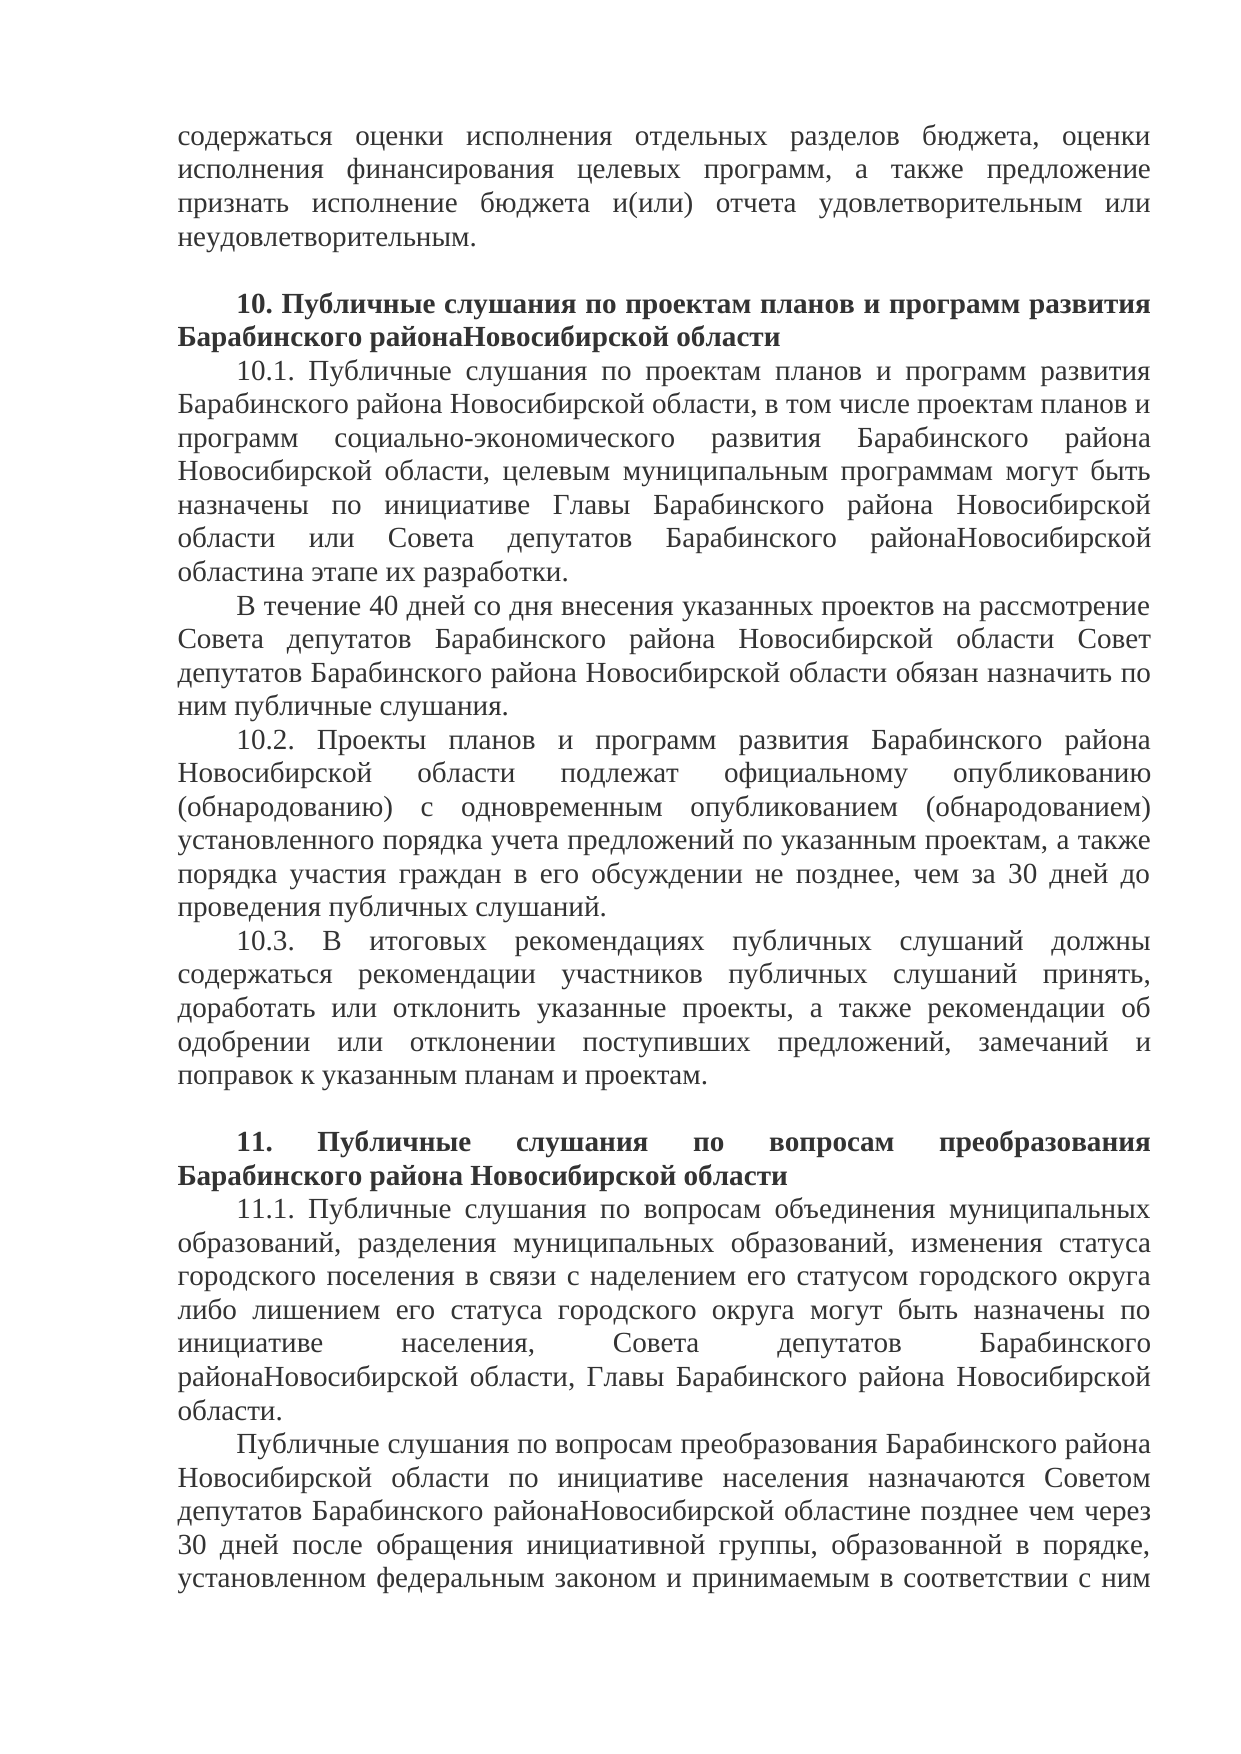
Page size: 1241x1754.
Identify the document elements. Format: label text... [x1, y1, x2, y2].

text 10.2. Проекты планов и программ развития Барабинского района Новосибирской области подлежат официальному опубликованию (обнародованию) с одновременным опубликованием (обнародованием) установленного порядка учета предложений по указанным проектам, а также порядка участия граждан в его обсуждении не позднее, чем за 30 дней до проведения публичных слушаний. [177, 722, 1152, 923]
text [177, 1426, 1152, 1594]
text 10.1. Публичные слушания по проектам планов и программ развития Барабинского района Новосибирской области, в том числе проектам планов и программ социально-экономического развития Барабинского района Новосибирской области, целевым муниципальным программам могут быть назначены по инициативе Главы Барабинского района Новосибирской области или Совета депутатов Барабинского районаНовосибирской областина этапе их разработки. [177, 353, 1152, 588]
text 10. Публичные слушания по проектам планов и программ развития Барабинского районаНовосибирской области [177, 286, 1152, 353]
text 11.1. Публичные слушания по вопросам объединения муниципальных образований, разделения муниципальных образований, изменения статуса городского поселения в связи с наделением его статусом городского округа либо лишением его статуса городского округа могут быть назначены по инициативе населения, Совета депутатов Барабинского районаНовосибирской области, Главы Барабинского района Новосибирской области. [177, 1191, 1152, 1426]
text 10.3. В итоговых рекомендациях публичных слушаний должны содержаться рекомендации участников публичных слушаний принять, доработать или отклонить указанные проекты, а также рекомендации об одобрении или отклонении поступивших предложений, замечаний и поправок к указанным планам и проектам. [177, 923, 1152, 1091]
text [177, 118, 1152, 252]
text 11. Публичные слушания по вопросам преобразования Барабинского района Новосибирской области [177, 1124, 1152, 1191]
text В течение 40 дней со дня внесения указанных проектов на рассмотрение Совета депутатов Барабинского района Новосибирской области Совет депутатов Барабинского района Новосибирской области обязан назначить по ним публичные слушания. [177, 588, 1152, 722]
